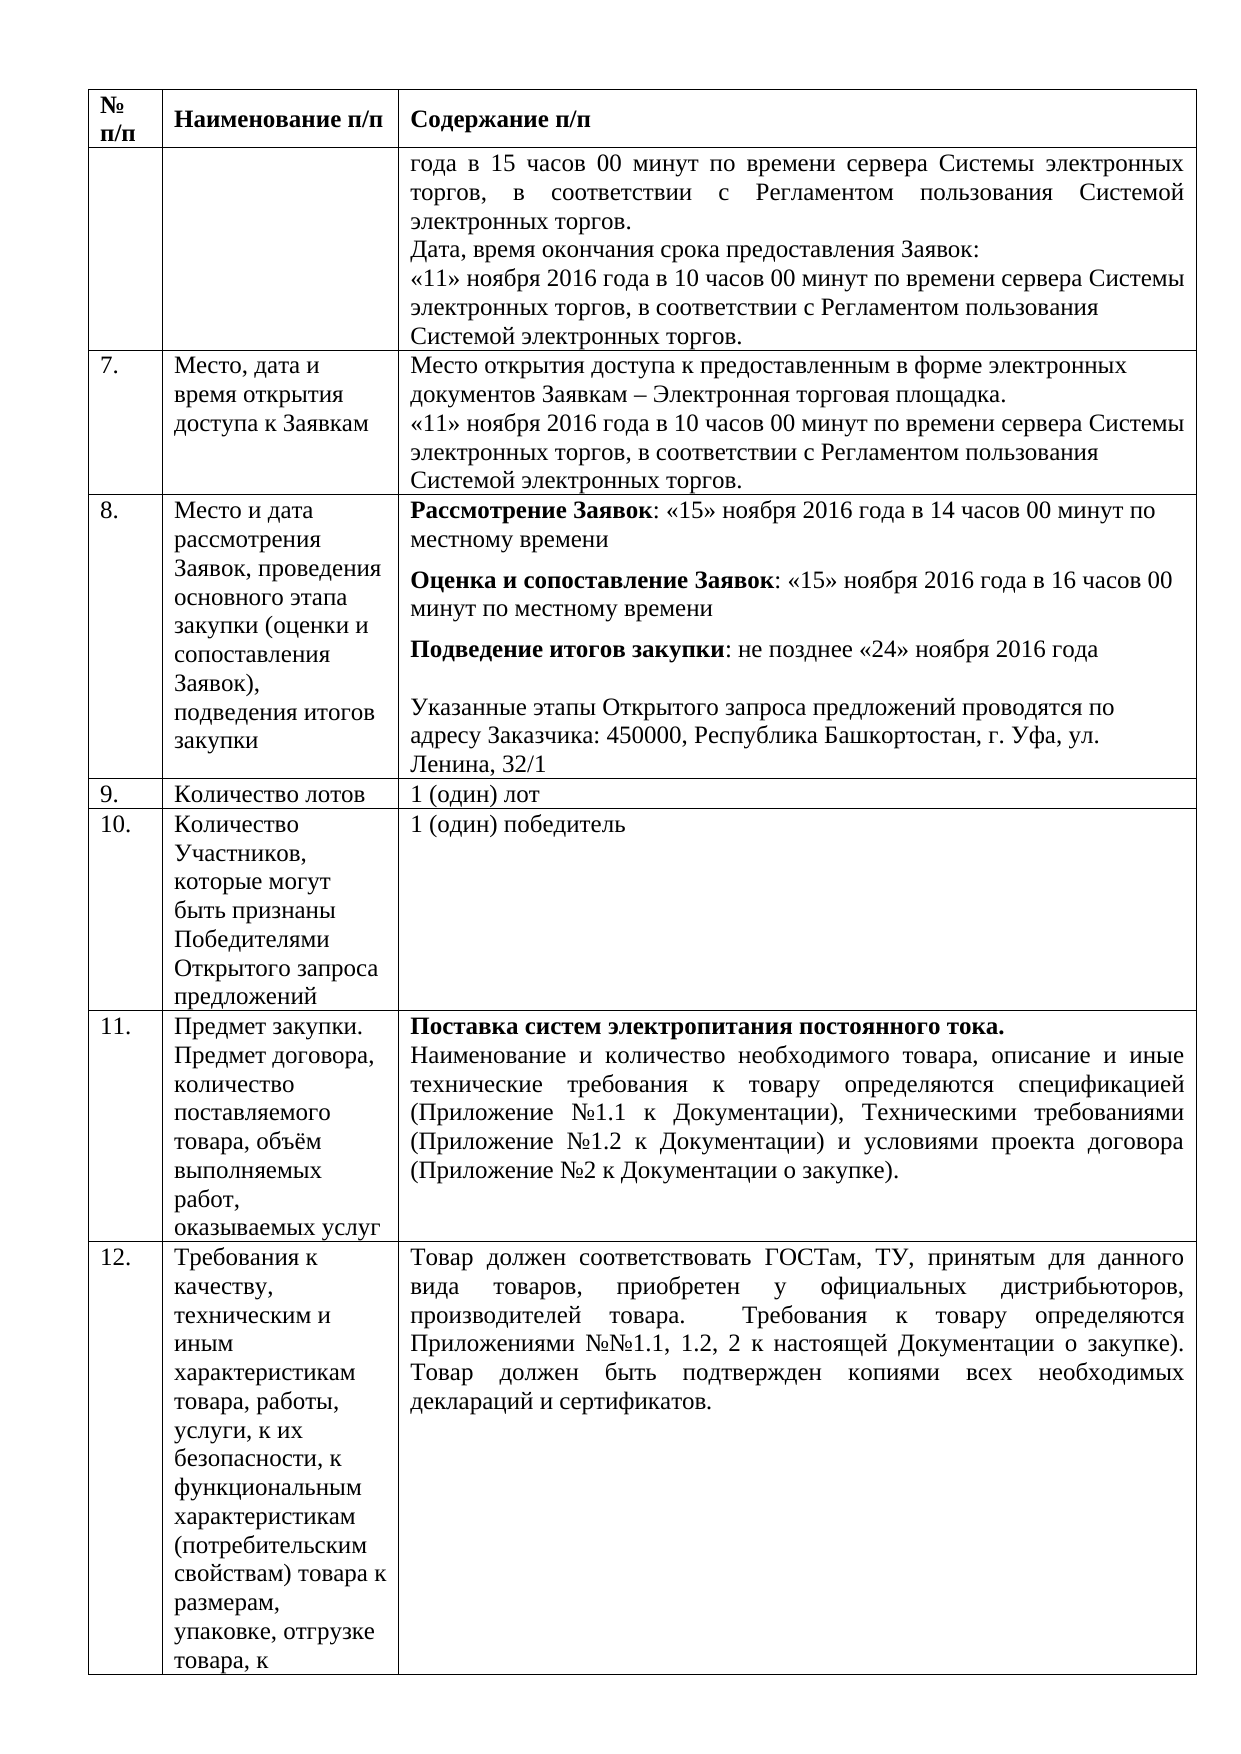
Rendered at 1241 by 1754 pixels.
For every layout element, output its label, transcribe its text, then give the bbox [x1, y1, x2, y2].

table_cell 1 (один) победитель [399, 809, 1196, 1010]
table_cell [89, 148, 162, 349]
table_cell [399, 148, 1196, 349]
table_header № п/п [89, 90, 162, 147]
table_cell [89, 1011, 162, 1241]
table_cell Поставка систем электропитания постоянного тока. Наименование и количество необходимого товара, описание и иные технические требования к товару определяются спецификацией (Приложение №1.1 к Документации), Техническими требованиями (Приложение №1.2 к Документации) и условиями проекта договора (Приложение №2 к Документации о закупке). [399, 1011, 1196, 1241]
table_cell Количество Участников, которые могут быть признаны Победителями Открытого запроса предложений [163, 809, 398, 1010]
table_cell Количество лотов [163, 779, 398, 808]
table_cell [89, 809, 162, 1010]
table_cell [163, 148, 398, 349]
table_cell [163, 1242, 398, 1673]
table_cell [399, 1242, 1196, 1673]
table_cell [89, 495, 162, 778]
table_cell Рассмотрение Заявок: «15» ноября 2016 года в 14 часов 00 минут по местному времени Оценка и сопоставление Заявок: «15» ноября 2016 года в 16 часов 00 минут по местному времени Подведение итогов закупки: не позднее «24» ноября 2016 года Указанные этапы Открытого запроса предложений проводятся по адресу Заказчика: 450000, Республика Башкортостан, г. Уфа, ул. Ленина, 32/1 [399, 495, 1196, 778]
table_cell 1 (один) лот [399, 779, 1196, 808]
table_header Содержание п/п [399, 90, 1196, 147]
table_header Наименование п/п [163, 90, 398, 147]
table_cell Предмет закупки. Предмет договора, количество поставляемого товара, объём выполняемых работ, оказываемых услуг [163, 1011, 398, 1241]
table_cell Место открытия доступа к предоставленным в форме электронных документов Заявкам – Электронная торговая площадка. «11» ноября 2016 года в 10 часов 00 минут по времени сервера Системы электронных торгов, в соответствии с Регламентом пользования Системой электронных торгов. [399, 351, 1196, 494]
table_cell [89, 1242, 162, 1673]
table_cell [89, 779, 162, 808]
table_cell Место, дата и время открытия доступа к Заявкам [163, 351, 398, 494]
table_cell Место и дата рассмотрения Заявок, проведения основного этапа закупки (оценки и сопоставления Заявок), подведения итогов закупки [163, 495, 398, 778]
table_cell [89, 351, 162, 494]
